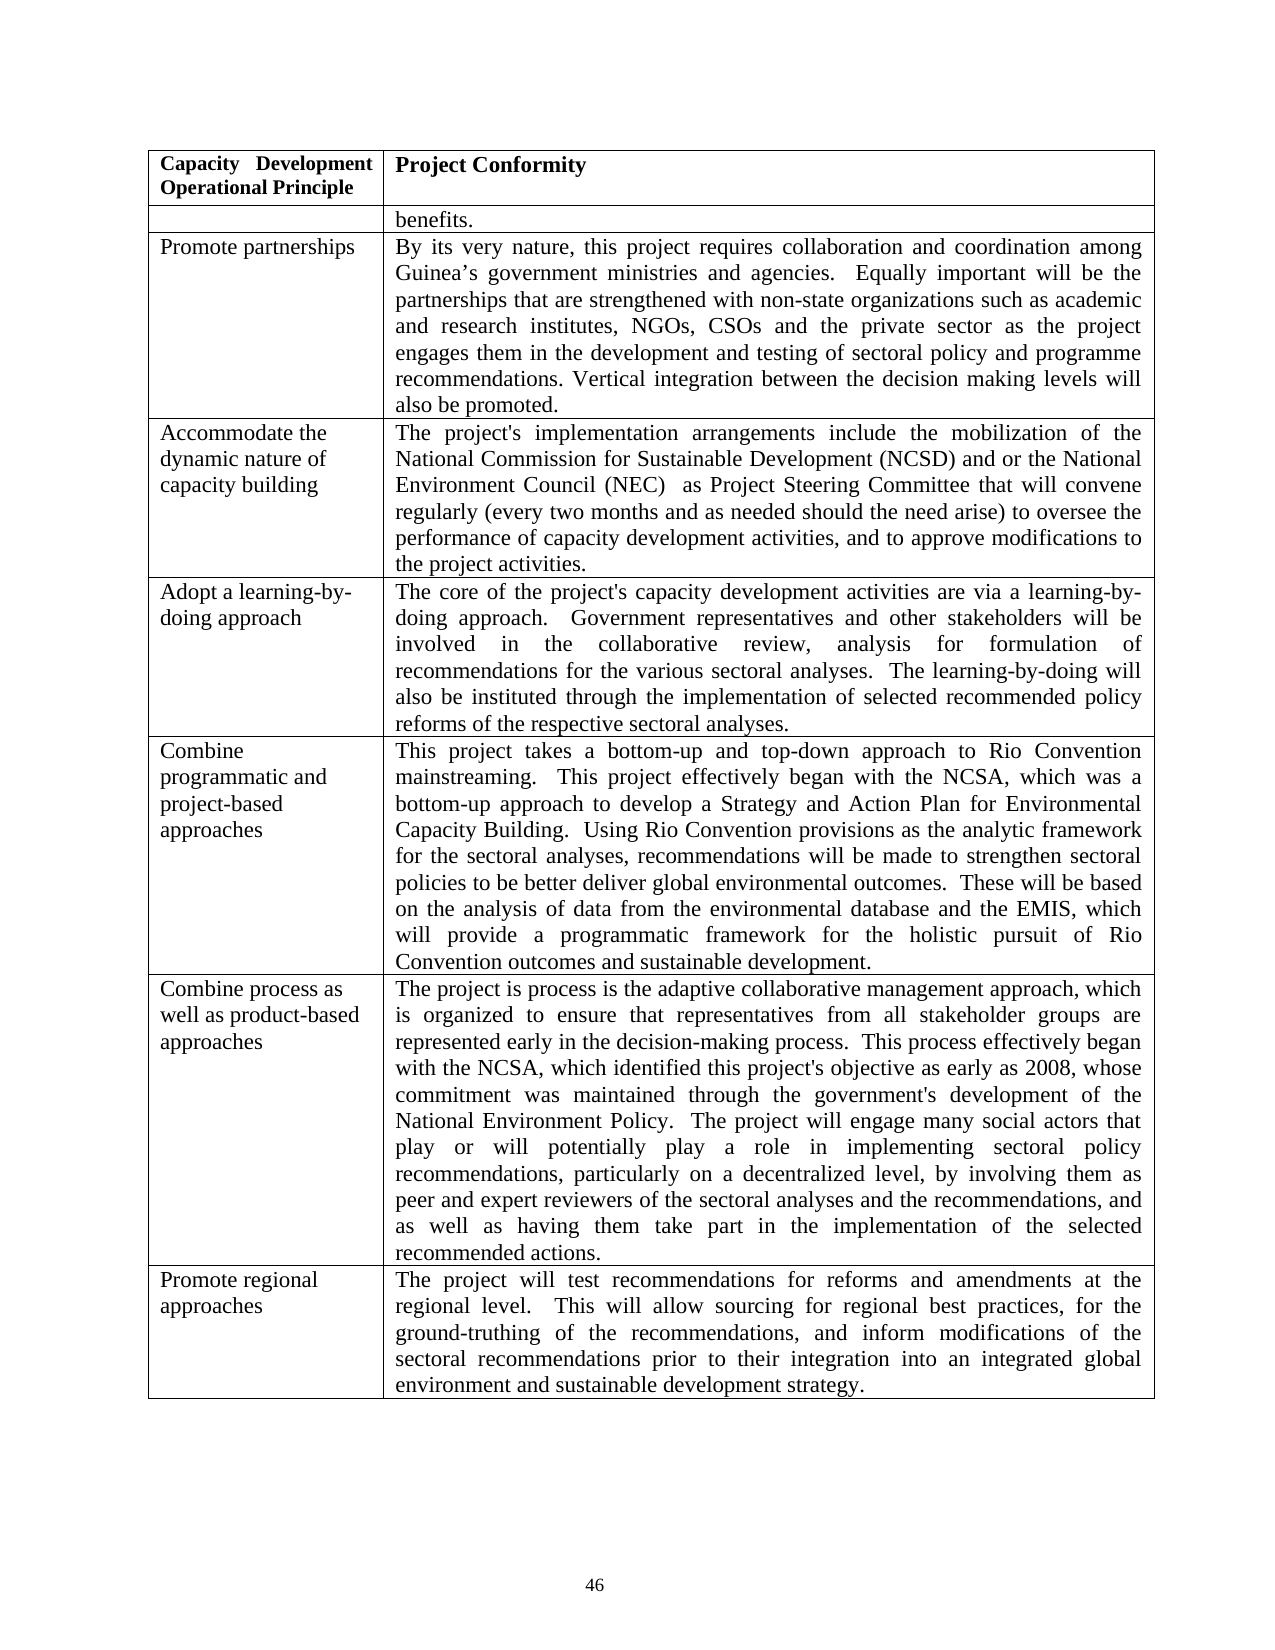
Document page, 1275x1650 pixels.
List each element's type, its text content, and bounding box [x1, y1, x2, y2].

table_cell Promote regional approaches [149, 1266, 383, 1398]
table_cell Promote partnerships [149, 233, 383, 418]
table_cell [149, 206, 383, 232]
table_cell The project will test recommendations for reforms and amendments at the regional level. This will allow sourcing for regional best practices, for the ground-truthing of the recommendations, and inform modifications of the sectoral recommendations prior to their integration into an integrated global environment and sustainable development strategy. [384, 1266, 1154, 1398]
table_cell Combine programmatic and project-based approaches [149, 737, 383, 974]
table_cell The project's implementation arrangements include the mobilization of the National Commission for Sustainable Development (NCSD) and or the National Environment Council (NEC) as Project Steering Committee that will convene regularly (every two months and as needed should the need arise) to oversee the performance of capacity development activities, and to approve modifications to the project activities. [384, 419, 1154, 577]
table_cell By its very nature, this project requires collaboration and coordination among Guinea’s government ministries and agencies. Equally important will be the partnerships that are strengthened with non-state organizations such as academic and research institutes, NGOs, CSOs and the private sector as the project engages them in the development and testing of sectoral policy and programme recommendations. Vertical integration between the decision making levels will also be promoted. [384, 233, 1154, 418]
table_cell Accommodate the dynamic nature of capacity building [149, 419, 383, 577]
table_header Capacity Development Operational Principle [149, 151, 383, 205]
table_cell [384, 206, 1154, 232]
table_cell The core of the project's capacity development activities are via a learning-by-doing approach. Government representatives and other stakeholders will be involved in the collaborative review, analysis for formulation of recommendations for the various sectoral analyses. The learning-by-doing will also be instituted through the implementation of selected recommended policy reforms of the respective sectoral analyses. [384, 578, 1154, 736]
table_cell The project is process is the adaptive collaborative management approach, which is organized to ensure that representatives from all stakeholder groups are represented early in the decision-making process. This process effectively began with the NCSA, which identified this project's objective as early as 2008, whose commitment was maintained through the government's development of the National Environment Policy. The project will engage many social actors that play or will potentially play a role in implementing sectoral policy recommendations, particularly on a decentralized level, by involving them as peer and expert reviewers of the sectoral analyses and the recommendations, and as well as having them take part in the implementation of the selected recommended actions. [384, 975, 1154, 1265]
table_cell Combine process as well as product-based approaches [149, 975, 383, 1265]
table_header Project Conformity [384, 151, 1154, 205]
table_cell This project takes a bottom-up and top-down approach to Rio Convention mainstreaming. This project effectively began with the NCSA, which was a bottom-up approach to develop a Strategy and Action Plan for Environmental Capacity Building. Using Rio Convention provisions as the analytic framework for the sectoral analyses, recommendations will be made to strengthen sectoral policies to be better deliver global environmental outcomes. These will be based on the analysis of data from the environmental database and the EMIS, which will provide a programmatic framework for the holistic pursuit of Rio Convention outcomes and sustainable development. [384, 737, 1154, 974]
table_cell Adopt a learning-by-doing approach [149, 578, 383, 736]
